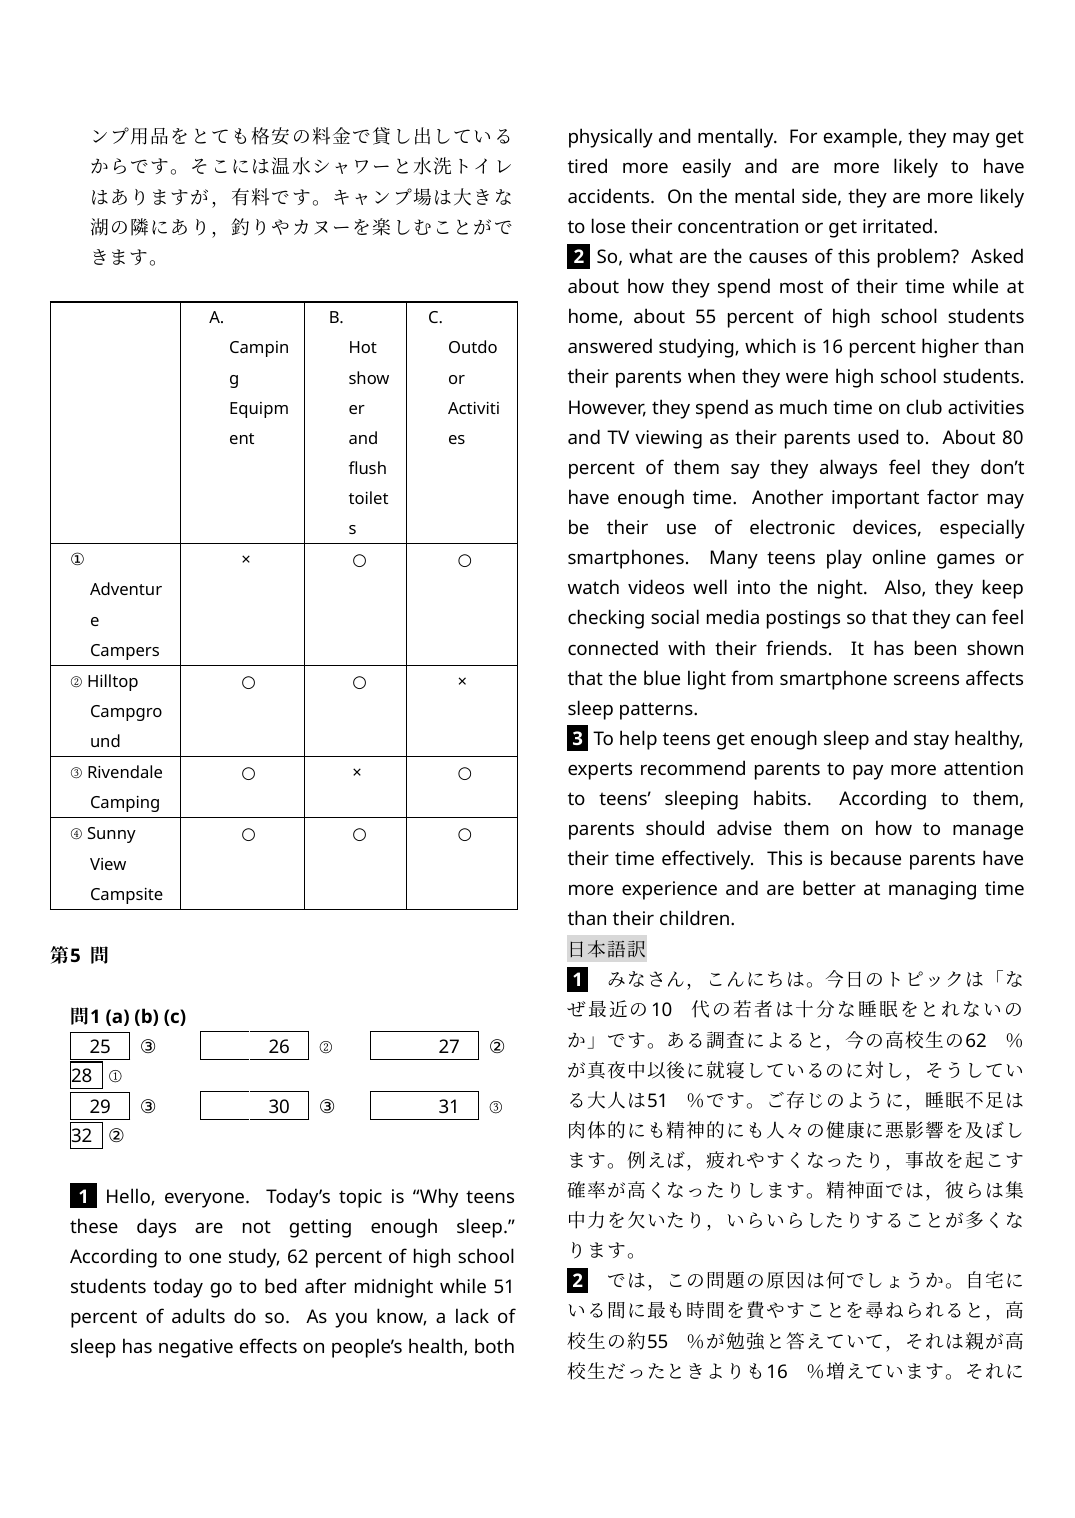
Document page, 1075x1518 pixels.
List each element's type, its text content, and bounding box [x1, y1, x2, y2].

table_header A. Camping Equipment [181, 303, 304, 543]
text 第5問 [50, 940, 515, 970]
text 問1 (a) (b) (c) [50, 1000, 515, 1030]
table_cell ○ [305, 818, 406, 909]
table_cell ① Adventure Campers [51, 544, 180, 665]
text 1 Hello, everyone. Today’s topic is “Why teens these days are not getting enough sleep.” According to one study, 62 percent of high school students today go to bed after midnight while 51 percent of adults do so. As you know, a lack of sleep has negative effects on people’s health, both physically and mentally. For example, they may get tired more easily and are more likely to have accidents. On the mental side, they are more likely to lose their concentration or get irritated. [50, 1181, 515, 1361]
text 25 ③ 26 ② 27 ② 28 ① [50, 1030, 515, 1090]
table_cell × [305, 757, 406, 817]
table_cell ○ [407, 818, 517, 909]
text 1 Hello, everyone. Today’s topic is “Why teens these days are not getting enough sleep.” According to one study, 62 percent of high school students today go to bed after midnight while 51 percent of adults do so. As you know, a lack of sleep has negative effects on people’s health, both physically and mentally. For example, they may get tired more easily and are more likely to have accidents. On the mental side, they are more likely to lose their concentration or get irritated. [559, 121, 1025, 241]
text 1 みなさん，こんにちは。今日のトピックは「なぜ最近の10代の若者は十分な睡眠をとれないのか」です。ある調査によると，今の高校生の62％が真夜中以後に就寝しているのに対し，そうしている大人は51％です。ご存じのように，睡眠不足は肉体的にも精神的にも人々の健康に悪影響を及ぼします。例えば，疲れやすくなったり，事故を起こす確率が高くなったりします。精神面では，彼らは集中力を欠いたり，いらいらしたりすることが多くなります。 [559, 964, 1025, 1265]
text 29 ③ 30 ③ 31 ③ 32 ② [50, 1090, 515, 1151]
table_cell ○ [305, 666, 406, 756]
table_cell ○ [181, 757, 304, 817]
table_cell × [407, 666, 517, 756]
text 日本語訳 [559, 933, 1025, 964]
table_cell ○ [181, 818, 304, 909]
table_cell ○ [181, 666, 304, 756]
table_cell ③ Rivendale Camping [51, 757, 180, 817]
table_cell ② Hilltop Campground [51, 666, 180, 756]
table_cell ④ Sunny View Campsite [51, 818, 180, 909]
table_cell ○ [407, 544, 517, 665]
text 2 So, what are the causes of this problem? Asked about how they spend most of their time while at home, about 55 percent of high school students answered studying, which is 16 percent higher than their parents when they were high school students. However, they spend as much time on club activities and TV viewing as their parents used to. About 80 percent of them say they always feel they don’t have enough time. Another important factor may be their use of electronic devices, especially smartphones. Many teens play online games or watch videos well into the night. Also, they keep checking social media postings so that they can feel connected with their friends. It has been shown that the blue light from smartphone screens affects sleep patterns. [559, 241, 1025, 723]
table_cell × [181, 544, 304, 665]
table_header C. Outdoor Activities [407, 303, 517, 543]
table_header [51, 303, 180, 543]
table_cell ○ [305, 544, 406, 665]
table_header B. Hot shower and flush toilets [305, 303, 406, 543]
table_cell ○ [407, 757, 517, 817]
text 3 To help teens get enough sleep and stay healthy, experts recommend parents to pay more attention to teens’ sleeping habits. According to them, parents should advise them on how to manage their time effectively. This is because parents have more experience and are better at managing time than their children. [559, 723, 1025, 933]
text ➍ 先日，家族でサニービュー・キャンプサイトに行きました。私たちがそこを選んだのは，キャンプ用品をとても格安の料金で貸し出しているからです。そこには温水シャワーと水洗トイレはありますが，有料です。キャンプ場は大きな湖の隣にあり，釣りやカヌーを楽しむことができます。 [50, 121, 515, 271]
